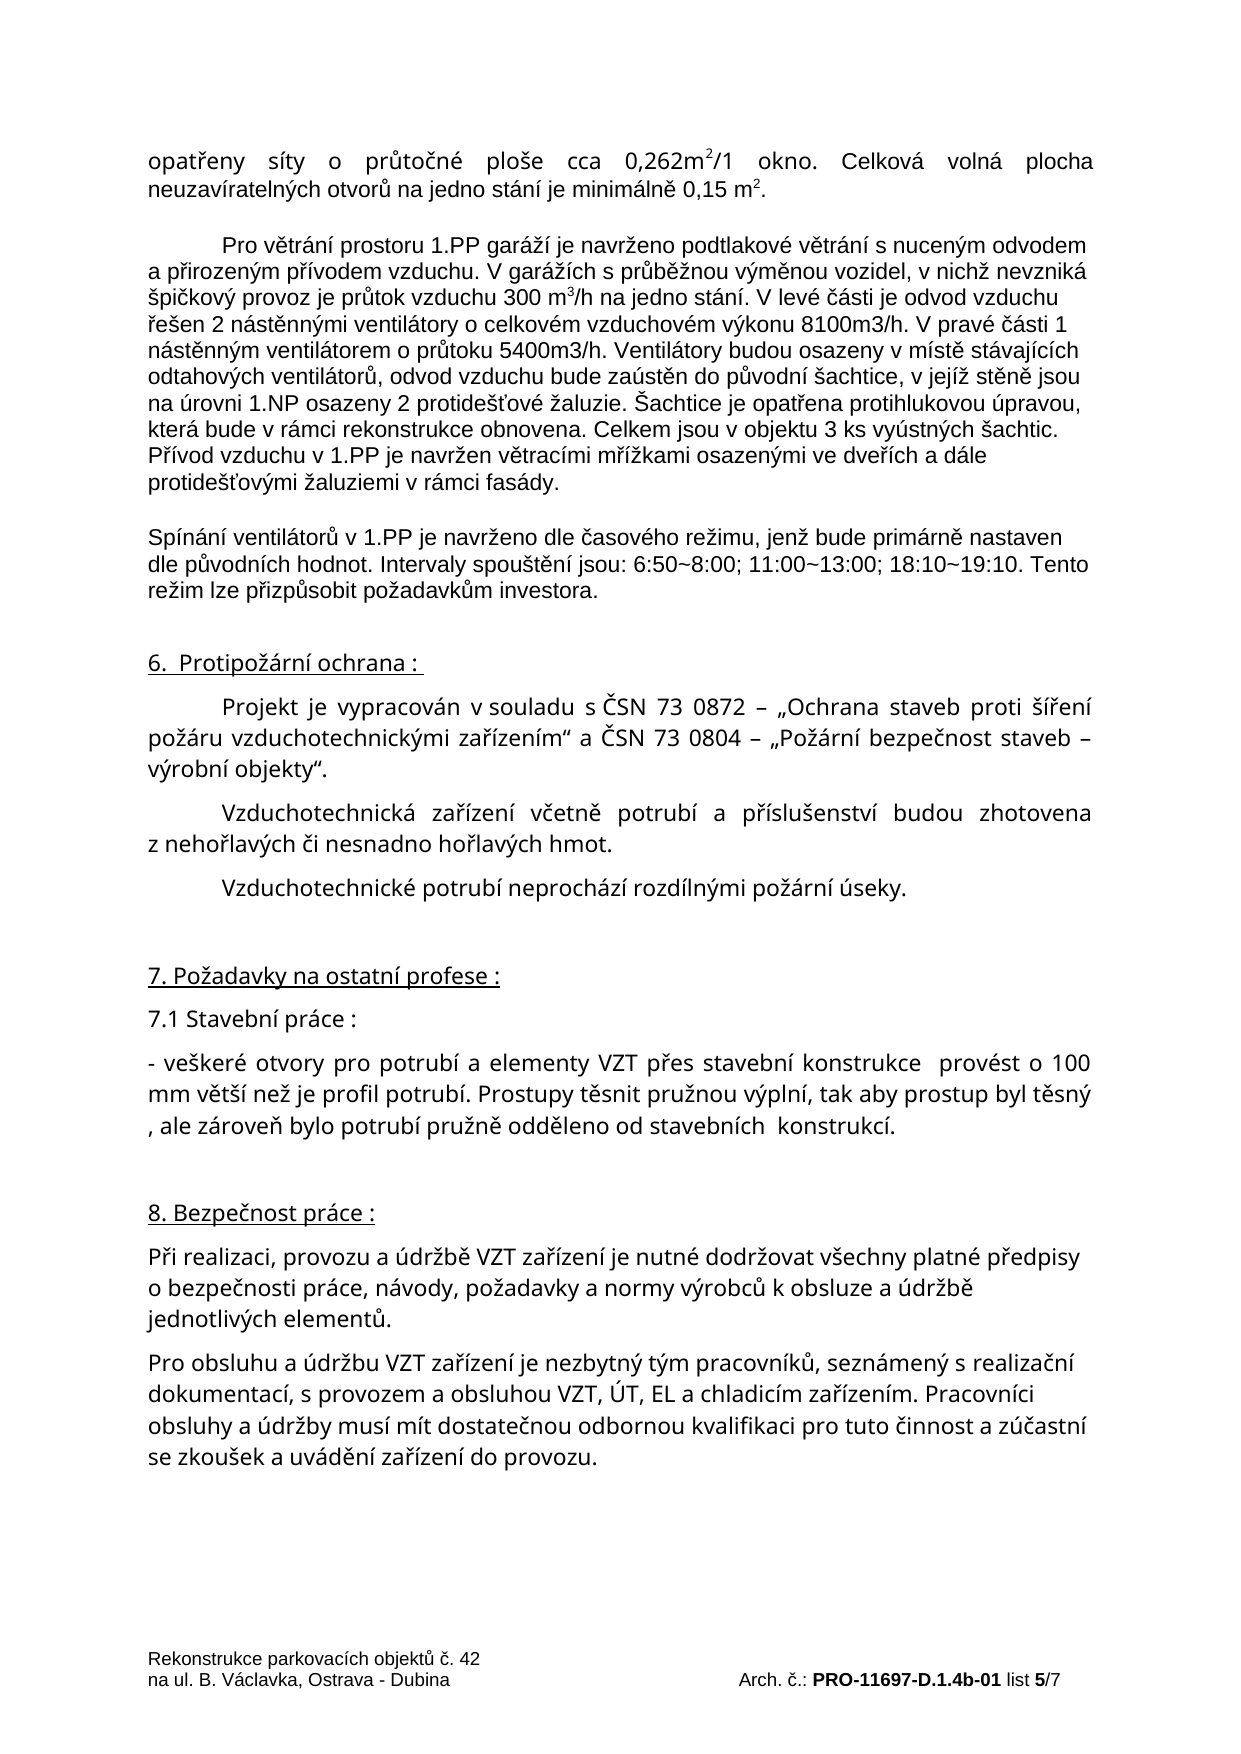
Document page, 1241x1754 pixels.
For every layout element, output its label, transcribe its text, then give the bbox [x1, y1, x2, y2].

text 6. Protipožární ochrana : [148, 647, 1092, 678]
text Při realizaci, provozu a údržbě VZT zařízení je nutné dodržovat všechny platné předpisy o bezpečnosti práce, návody, požadavky a normy výrobců k obsluze a údržbě jednotlivých elementů. [148, 1241, 1092, 1334]
text 7. Požadavky na ostatní profese : [148, 959, 1092, 991]
text Vzduchotechnická zařízení včetně potrubí a příslušenství budou zhotovena z nehořlavých či nesnadno hořlavých hmot. [148, 797, 1092, 859]
text 8. Bezpečnost práce : [148, 1197, 1092, 1228]
text - veškeré otvory pro potrubí a elementy VZT přes stavební konstrukce provést o větší než je profil potrubí. Prostupy těsnit pružnou výplní, tak aby prostup byl těsný , ale zároveň bylo potrubí pružně odděleno od stavebních konstrukcí. [148, 1047, 1092, 1141]
text 7.1 Stavební práce : [148, 1003, 1092, 1034]
text Pro větrání prostoru 1.PP garáží je navrženo podtlakové větrání s nuceným odvodem a přirozeným přívodem vzduchu. V garážích s průběžnou výměnou vozidel, v nichž nevzniká špičkový provoz je průtok vzduchu 300 m3/h na jedno stání. V levé části je odvod vzduchu řešen 2 nástěnnými ventilátory o celkovém vzduchovém výkonu 8100m3/h. V pravé části 1 nástěnným ventilátorem o průtoku 5400m3/h. Ventilátory budou osazeny v místě stávajících odtahových ventilátorů, odvod vzduchu bude zaústěn do původní šachtice, v jejíž stěně jsou na úrovni 1.NP osazeny 2 protidešťové žaluzie. Šachtice je opatřena protihlukovou úpravou, která bude v rámci rekonstrukce obnovena. Celkem jsou v objektu 3 ks vyústných šachtic. Přívod vzduchu v 1.PP je navržen větracími mřížkami osazenými ve dveřích a dále protidešťovými žaluziemi v rámci fasády. [148, 232, 1092, 495]
text Pro obsluhu a údržbu VZT zařízení je nezbytný tým pracovníků, seznámený s realizační dokumentací, s provozem a obsluhou VZT, ÚT, EL a chladicím zařízením. Pracovníci obsluhy a údržby musí mít dostatečnou odbornou kvalifikaci pro tuto činnost a zúčastní se zkoušek a uvádění zařízení do provozu. [148, 1347, 1092, 1472]
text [148, 145, 1093, 202]
text Projekt je vypracován v souladu s ČSN 73 0872 – „Ochrana staveb proti šíření požáru vzduchotechnickými zařízením“ a ČSN 73 0804 – „Požární bezpečnost staveb – výrobní objekty“. [148, 691, 1092, 784]
text Vzduchotechnické potrubí neprochází rozdílnými požární úseky. [148, 872, 1092, 903]
text Spínání ventilátorů v 1.PP je navrženo dle časového režimu, jenž bude primárně nastaven dle původních hodnot. Intervaly spouštění jsou: 6:50~8:00; 11:00~13:00; 18:10~19:10. Tento režim lze přizpůsobit požadavkům investora. [148, 524, 1092, 603]
